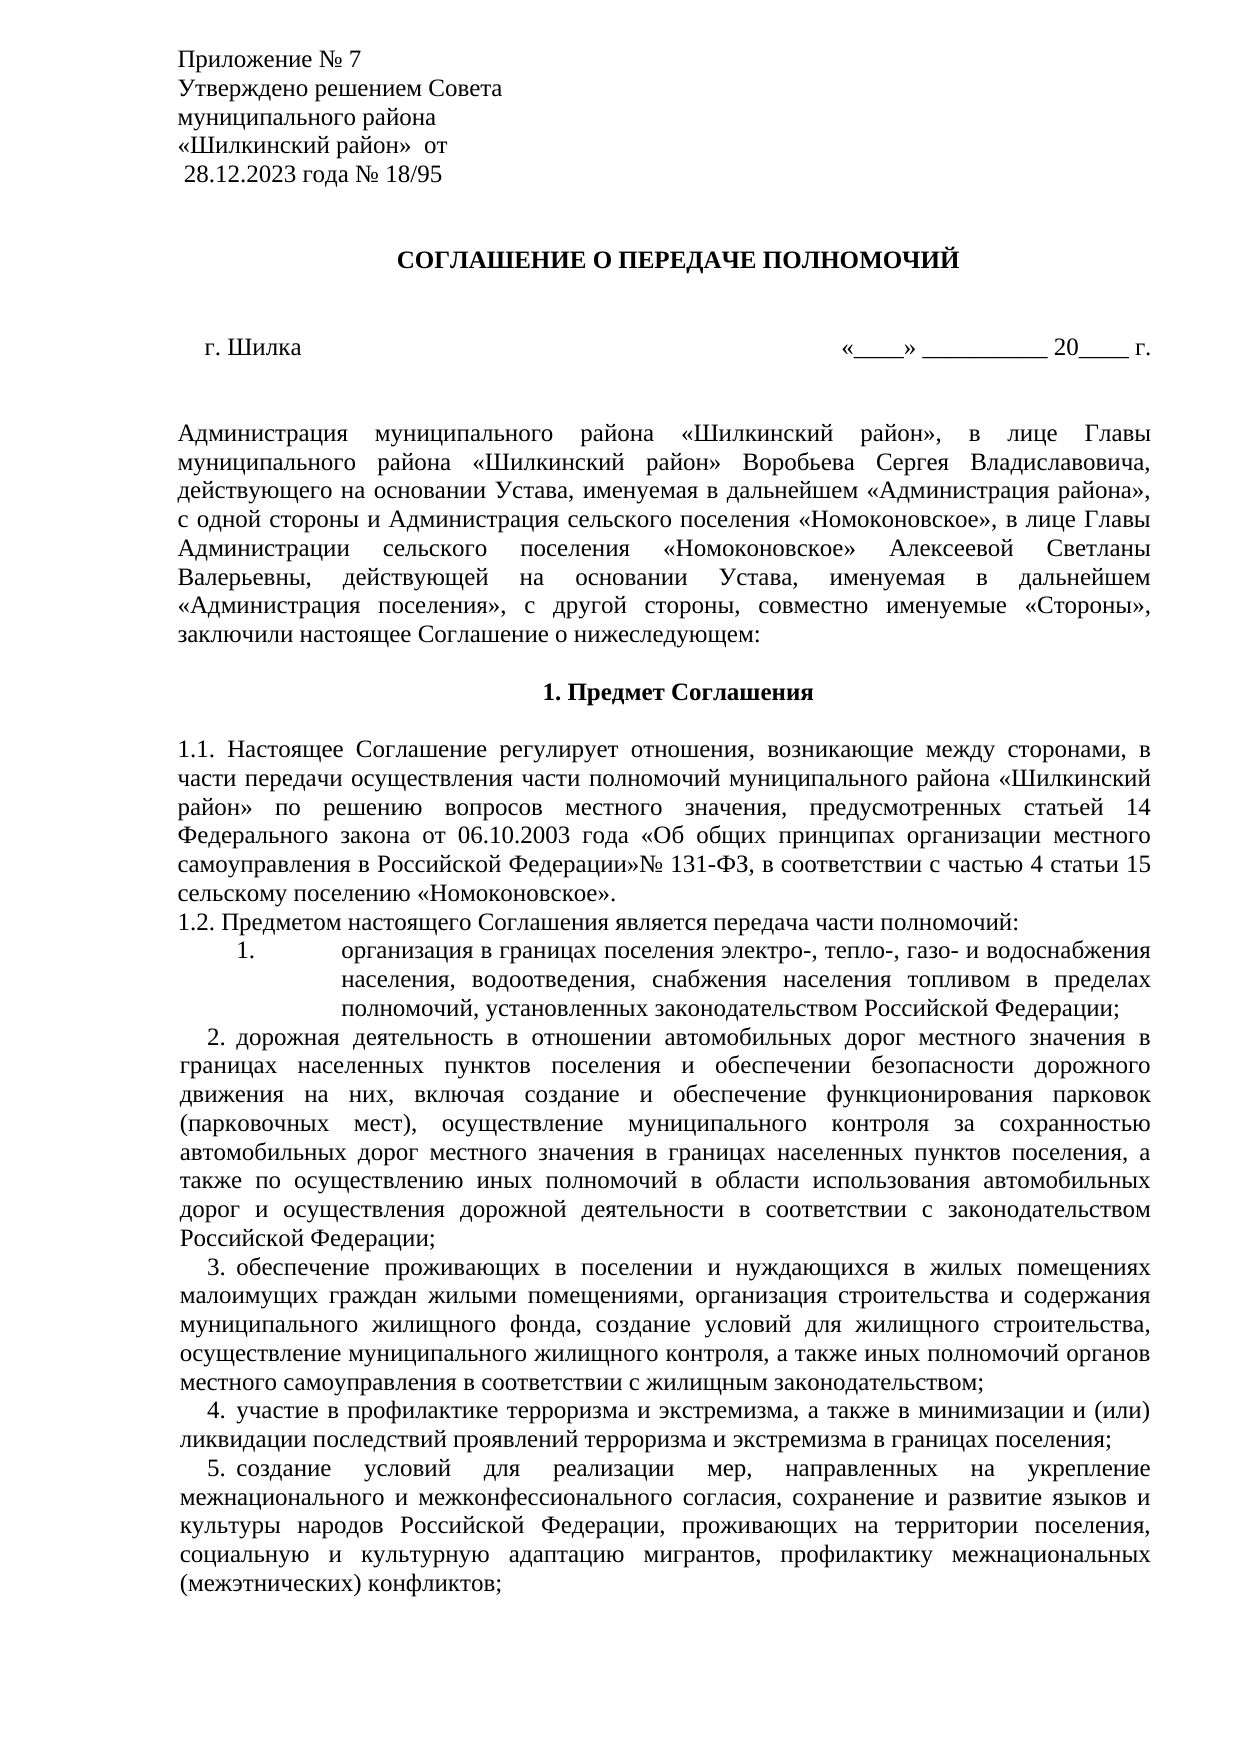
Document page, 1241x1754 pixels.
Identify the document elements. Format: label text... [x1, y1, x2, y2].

text 1.2. Предметом настоящего Соглашения является передача части полномочий: [177, 907, 1152, 936]
text 1. Предмет Соглашения [177, 677, 1152, 706]
text Приложение № 7 [177, 44, 1152, 73]
text Утверждено решением Совета [177, 73, 1152, 102]
list участие в профилактике терроризма и экстремизма, а также в минимизации и (или) ликвидации последствий проявлений терроризма и экстремизма в границах поселения; [179, 1396, 1152, 1453]
text г. Шилка «____» __________ 20____ г. [177, 332, 1152, 361]
text муниципального района [177, 102, 1152, 131]
list организация в границах поселения электро-, тепло-, газо- и водоснабжения населения, водоотведения, снабжения населения топливом в пределах полномочий, установленных законодательством Российской Федерации; [236, 936, 1152, 1022]
text Администрация муниципального района «Шилкинский район», в лице Главы муниципального района «Шилкинский район» Воробьева Сергея Владиславовича, действующего на основании Устава, именуемая в дальнейшем «Администрация района», с одной стороны и Администрация сельского поселения «Номоконовское», в лице Главы Администрации сельского поселения «Номоконовское» Алексеевой Светланы Валерьевны, действующей на основании Устава, именуемая в дальнейшем «Администрация поселения», с другой стороны, совместно именуемые «Стороны», заключили настоящее Соглашение о нижеследующем: [177, 418, 1152, 648]
text «Шилкинский район» от [177, 131, 1152, 159]
text СОГЛАШЕНИЕ О ПЕРЕДАЧЕ ПОЛНОМОЧИЙ [177, 246, 1152, 274]
list обеспечение проживающих в поселении и нуждающихся в жилых помещениях малоимущих граждан жилыми помещениями, организация строительства и содержания муниципального жилищного фонда, создание условий для жилищного строительства, осуществление муниципального жилищного контроля, а также иных полномочий органов местного самоуправления в соответствии с жилищным законодательством; [179, 1252, 1152, 1396]
list создание условий для реализации мер, направленных на укрепление межнационального и межконфессионального согласия, сохранение и развитие языков и культуры народов Российской Федерации, проживающих на территории поселения, социальную и культурную адаптацию мигрантов, профилактику межнациональных (межэтнических) конфликтов; [179, 1453, 1152, 1597]
list дорожная деятельность в отношении автомобильных дорог местного значения в границах населенных пунктов поселения и обеспечении безопасности дорожного движения на них, включая создание и обеспечение функционирования парковок (парковочных мест), осуществление муниципального контроля за сохранностью автомобильных дорог местного значения в границах населенных пунктов поселения, а также по осуществлению иных полномочий в области использования автомобильных дорог и осуществления дорожной деятельности в соответствии с законодательством Российской Федерации; [179, 1022, 1152, 1252]
text 1.1. Настоящее Соглашение регулирует отношения, возникающие между сторонами, в части передачи осуществления части полномочий муниципального района «Шилкинский район» по решению вопросов местного значения, предусмотренных статьей 14 Федерального закона от 06.10.2003 года «Об общих принципах организации местного самоуправления в Российской Федерации»№ 131-ФЗ, в соответствии с частью 4 статьи 15 сельскому поселению «Номоконовское». [177, 734, 1152, 907]
text 28.12.2023 года № 18/95 [177, 159, 1152, 188]
